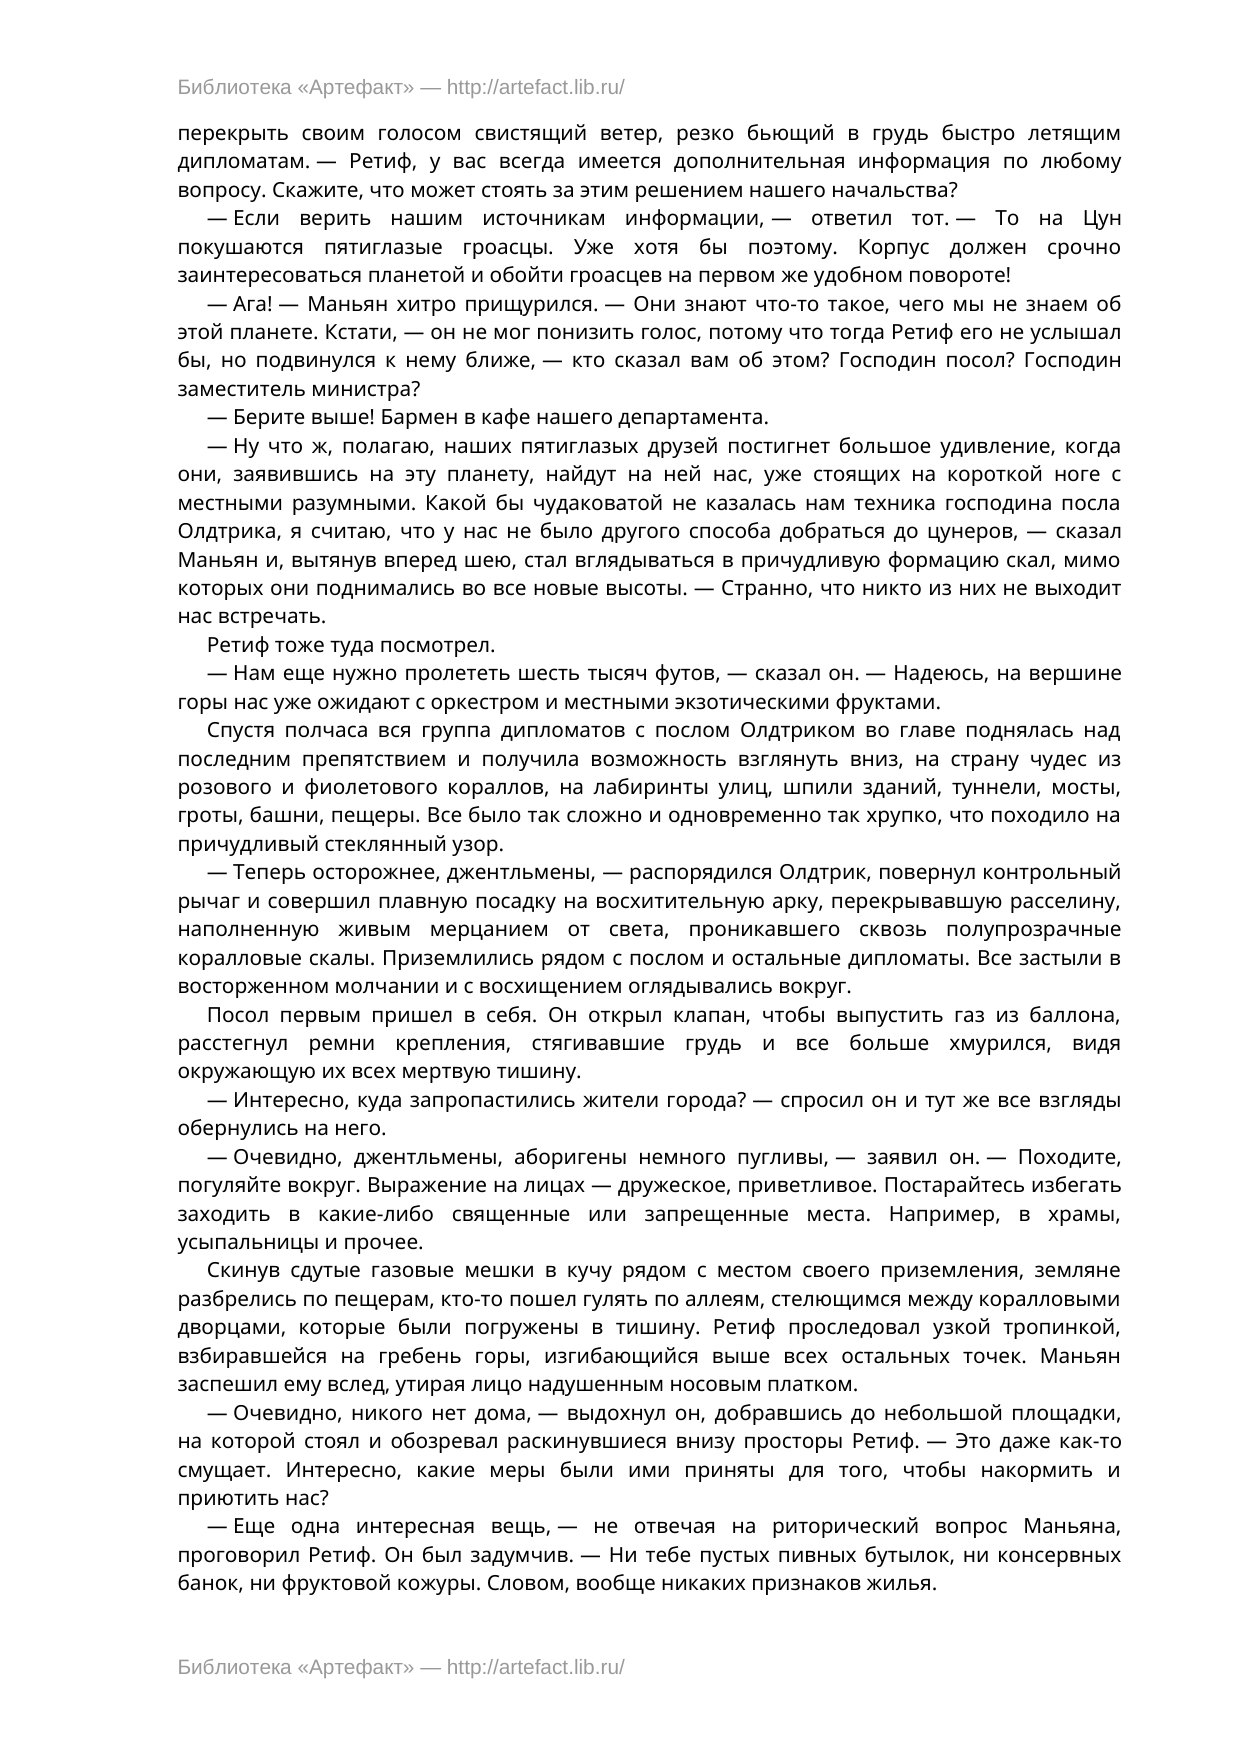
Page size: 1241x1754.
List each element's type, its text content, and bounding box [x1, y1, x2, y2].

text — Ага! — Маньян хитро прищурился. — Они знают что-то такое, чего мы не знаем об этой планете. Кстати, — он не мог понизить голос, потому что тогда Ретиф его не услышал бы, но подвинулся к нему ближе, — кто сказал вам об этом? Господин посол? Господин заместитель министра? [177, 289, 1122, 402]
text Спустя полчаса вся группа дипломатов с послом Олдтриком во главе поднялась над последним препятствием и получила возможность взглянуть вниз, на страну чудес из розового и фиолетового кораллов, на лабиринты улиц, шпили зданий, туннели, мосты, гроты, башни, пещеры. Все было так сложно и одновременно так хрупко, что походило на причудливый стеклянный узор. [177, 715, 1122, 857]
text — Очевидно, джентльмены, аборигены немного пугливы, — заявил он. — Походите, погуляйте вокруг. Выражение на лицах — дружеское, приветливое. Постарайтесь избегать заходить в какие-либо священные или запрещенные места. Например, в храмы, усыпальницы и прочее. [177, 1142, 1122, 1256]
text Ретиф тоже туда посмотрел. [177, 630, 1122, 658]
text — Еще одна интересная вещь, — не отвечая на риторический вопрос Маньяна, проговорил Ретиф. Он был задумчив. — Ни тебе пустых пивных бутылок, ни консервных банок, ни фруктовой кожуры. Словом, вообще никаких признаков жилья. [177, 1512, 1122, 1597]
text — Берите выше! Бармен в кафе нашего департамента. [177, 402, 1122, 431]
text Посол первым пришел в себя. Он открыл клапан, чтобы выпустить газ из баллона, расстегнул ремни крепления, стягивавшие грудь и все больше хмурился, видя окружающую их всех мертвую тишину. [177, 1000, 1122, 1085]
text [177, 118, 1122, 203]
text — Интересно, куда запропастились жители города? — спросил он и тут же все взгляды обернулись на него. [177, 1085, 1122, 1142]
text — Очевидно, никого нет дома, — выдохнул он, добравшись до небольшой площадки, на которой стоял и обозревал раскинувшиеся внизу просторы Ретиф. — Это даже как-то смущает. Интересно, какие меры были ими приняты для того, чтобы накормить и приютить нас? [177, 1398, 1122, 1512]
text Скинув сдутые газовые мешки в кучу рядом с местом своего приземления, земляне разбрелись по пещерам, кто-то пошел гулять по аллеям, стелющимся между коралловыми дворцами, которые были погружены в тишину. Ретиф проследовал узкой тропинкой, взбиравшейся на гребень горы, изгибающийся выше всех остальных точек. Маньян заспешил ему вслед, утирая лицо надушенным носовым платком. [177, 1256, 1122, 1398]
text — Теперь осторожнее, джентльмены, — распорядился Олдтрик, повернул контрольный рычаг и совершил плавную посадку на восхитительную арку, перекрывавшую расселину, наполненную живым мерцанием от света, проникавшего сквозь полупрозрачные коралловые скалы. Приземлились рядом с послом и остальные дипломаты. Все застыли в восторженном молчании и с восхищением оглядывались вокруг. [177, 857, 1122, 1000]
text — Нам еще нужно пролететь шесть тысяч футов, — сказал он. — Надеюсь, на вершине горы нас уже ожидают с оркестром и местными экзотическими фруктами. [177, 658, 1122, 715]
text — Ну что ж, полагаю, наших пятиглазых друзей постигнет большое удивление, когда они, заявившись на эту планету, найдут на ней нас, уже стоящих на короткой ноге с местными разумными. Какой бы чудаковатой не казалась нам техника господина посла Олдтрика, я считаю, что у нас не было другого способа добраться до цунеров, — сказал Маньян и, вытянув вперед шею, стал вглядываться в причудливую формацию скал, мимо которых они поднимались во все новые высоты. — Странно, что никто из них не выходит нас встречать. [177, 431, 1122, 630]
text — Если верить нашим источникам информации, — ответил тот. — То на Цун покушаются пятиглазые гроасцы. Уже хотя бы поэтому. Корпус должен срочно заинтересоваться планетой и обойти гроасцев на первом же удобном повороте! [177, 203, 1122, 289]
